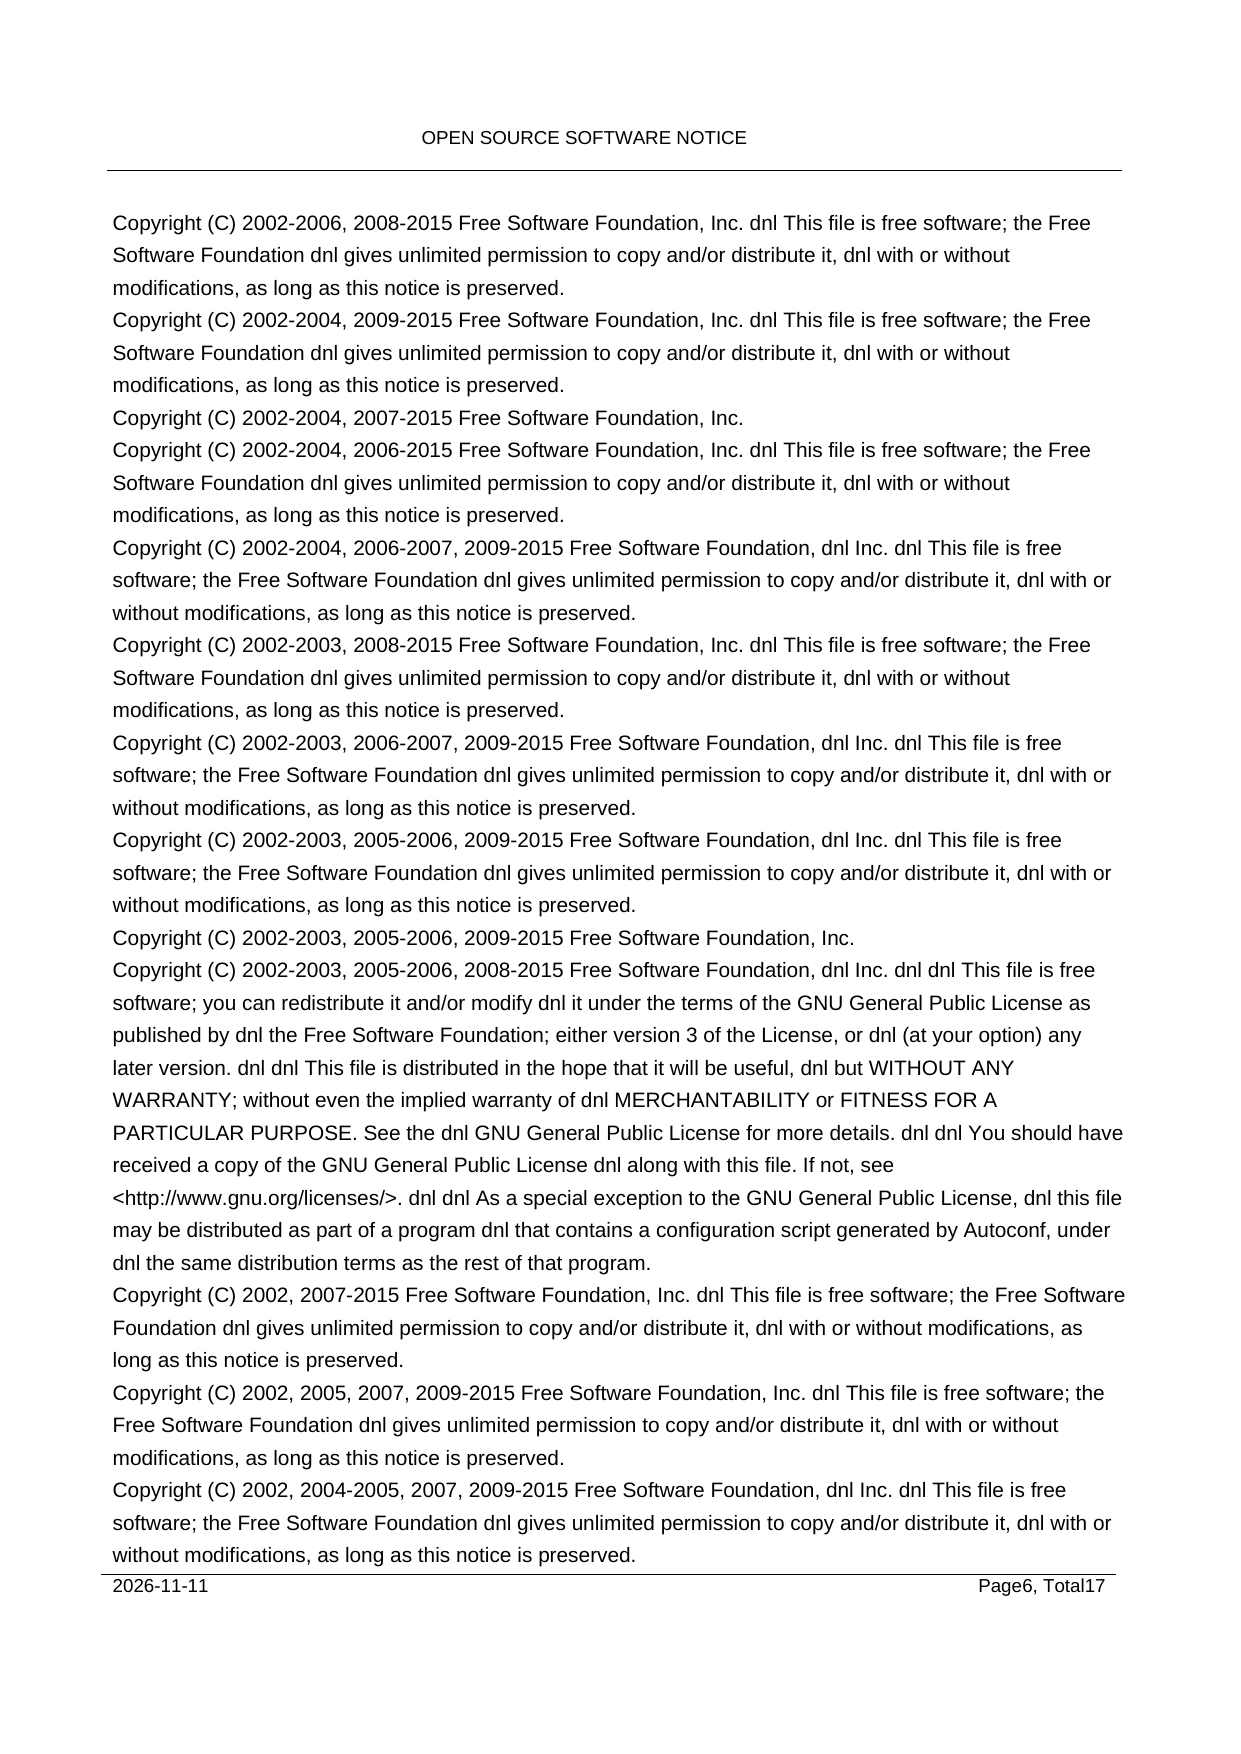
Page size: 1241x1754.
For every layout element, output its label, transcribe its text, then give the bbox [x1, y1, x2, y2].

text Copyright (C) 2002-2003, 2005-2006, 2009-2015 Free Software Foundation, Inc. [112, 921, 1128, 954]
text Copyright (C) 2002-2003, 2006-2007, 2009-2015 Free Software Foundation, dnl Inc. dnl This file is free software; the Free Software Foundation dnl gives unlimited permission to copy and/or distribute it, dnl with or without modifications, as long as this notice is preserved. [112, 726, 1128, 824]
text Copyright (C) 2002, 2004-2005, 2007, 2009-2015 Free Software Foundation, dnl Inc. dnl This file is free software; the Free Software Foundation dnl gives unlimited permission to copy and/or distribute it, dnl with or without modifications, as long as this notice is preserved. [112, 1474, 1128, 1571]
text Copyright (C) 2002-2003, 2008-2015 Free Software Foundation, Inc. dnl This file is free software; the Free Software Foundation dnl gives unlimited permission to copy and/or distribute it, dnl with or without modifications, as long as this notice is preserved. [112, 629, 1128, 726]
text Copyright (C) 2002-2004, 2009-2015 Free Software Foundation, Inc. dnl This file is free software; the Free Software Foundation dnl gives unlimited permission to copy and/or distribute it, dnl with or without modifications, as long as this notice is preserved. [112, 304, 1128, 401]
text Copyright (C) 2002, 2005, 2007, 2009-2015 Free Software Foundation, Inc. dnl This file is free software; the Free Software Foundation dnl gives unlimited permission to copy and/or distribute it, dnl with or without modifications, as long as this notice is preserved. [112, 1376, 1128, 1474]
text Copyright (C) 2002-2004, 2006-2015 Free Software Foundation, Inc. dnl This file is free software; the Free Software Foundation dnl gives unlimited permission to copy and/or distribute it, dnl with or without modifications, as long as this notice is preserved. [112, 434, 1128, 531]
text Copyright (C) 2002-2003, 2005-2006, 2009-2015 Free Software Foundation, dnl Inc. dnl This file is free software; the Free Software Foundation dnl gives unlimited permission to copy and/or distribute it, dnl with or without modifications, as long as this notice is preserved. [112, 824, 1128, 921]
text Copyright (C) 2002-2004, 2007-2015 Free Software Foundation, Inc. [112, 401, 1128, 434]
text Copyright (C) 2002-2003, 2005-2006, 2008-2015 Free Software Foundation, dnl Inc. dnl dnl This file is free software; you can redistribute it and/or modify dnl it under the terms of the GNU General Public License as published by dnl the Free Software Foundation; either version 3 of the License, or dnl (at your option) any later version. dnl dnl This file is distributed in the hope that it will be useful, dnl but WITHOUT ANY WARRANTY; without even the implied warranty of dnl MERCHANTABILITY or FITNESS FOR A PARTICULAR PURPOSE. See the dnl GNU General Public License for more details. dnl dnl You should have received a copy of the GNU General Public License dnl along with this file. If not, see <http://www.gnu.org/licenses/>. dnl dnl As a special exception to the GNU General Public License, dnl this file may be distributed as part of a program dnl that contains a configuration script generated by Autoconf, under dnl the same distribution terms as the rest of that program. [112, 954, 1128, 1279]
text Copyright (C) 2002, 2007-2015 Free Software Foundation, Inc. dnl This file is free software; the Free Software Foundation dnl gives unlimited permission to copy and/or distribute it, dnl with or without modifications, as long as this notice is preserved. [112, 1279, 1128, 1376]
text Copyright (C) 2002-2006, 2008-2015 Free Software Foundation, Inc. dnl This file is free software; the Free Software Foundation dnl gives unlimited permission to copy and/or distribute it, dnl with or without modifications, as long as this notice is preserved. [112, 206, 1128, 304]
text Copyright (C) 2002-2004, 2006-2007, 2009-2015 Free Software Foundation, dnl Inc. dnl This file is free software; the Free Software Foundation dnl gives unlimited permission to copy and/or distribute it, dnl with or without modifications, as long as this notice is preserved. [112, 531, 1128, 629]
